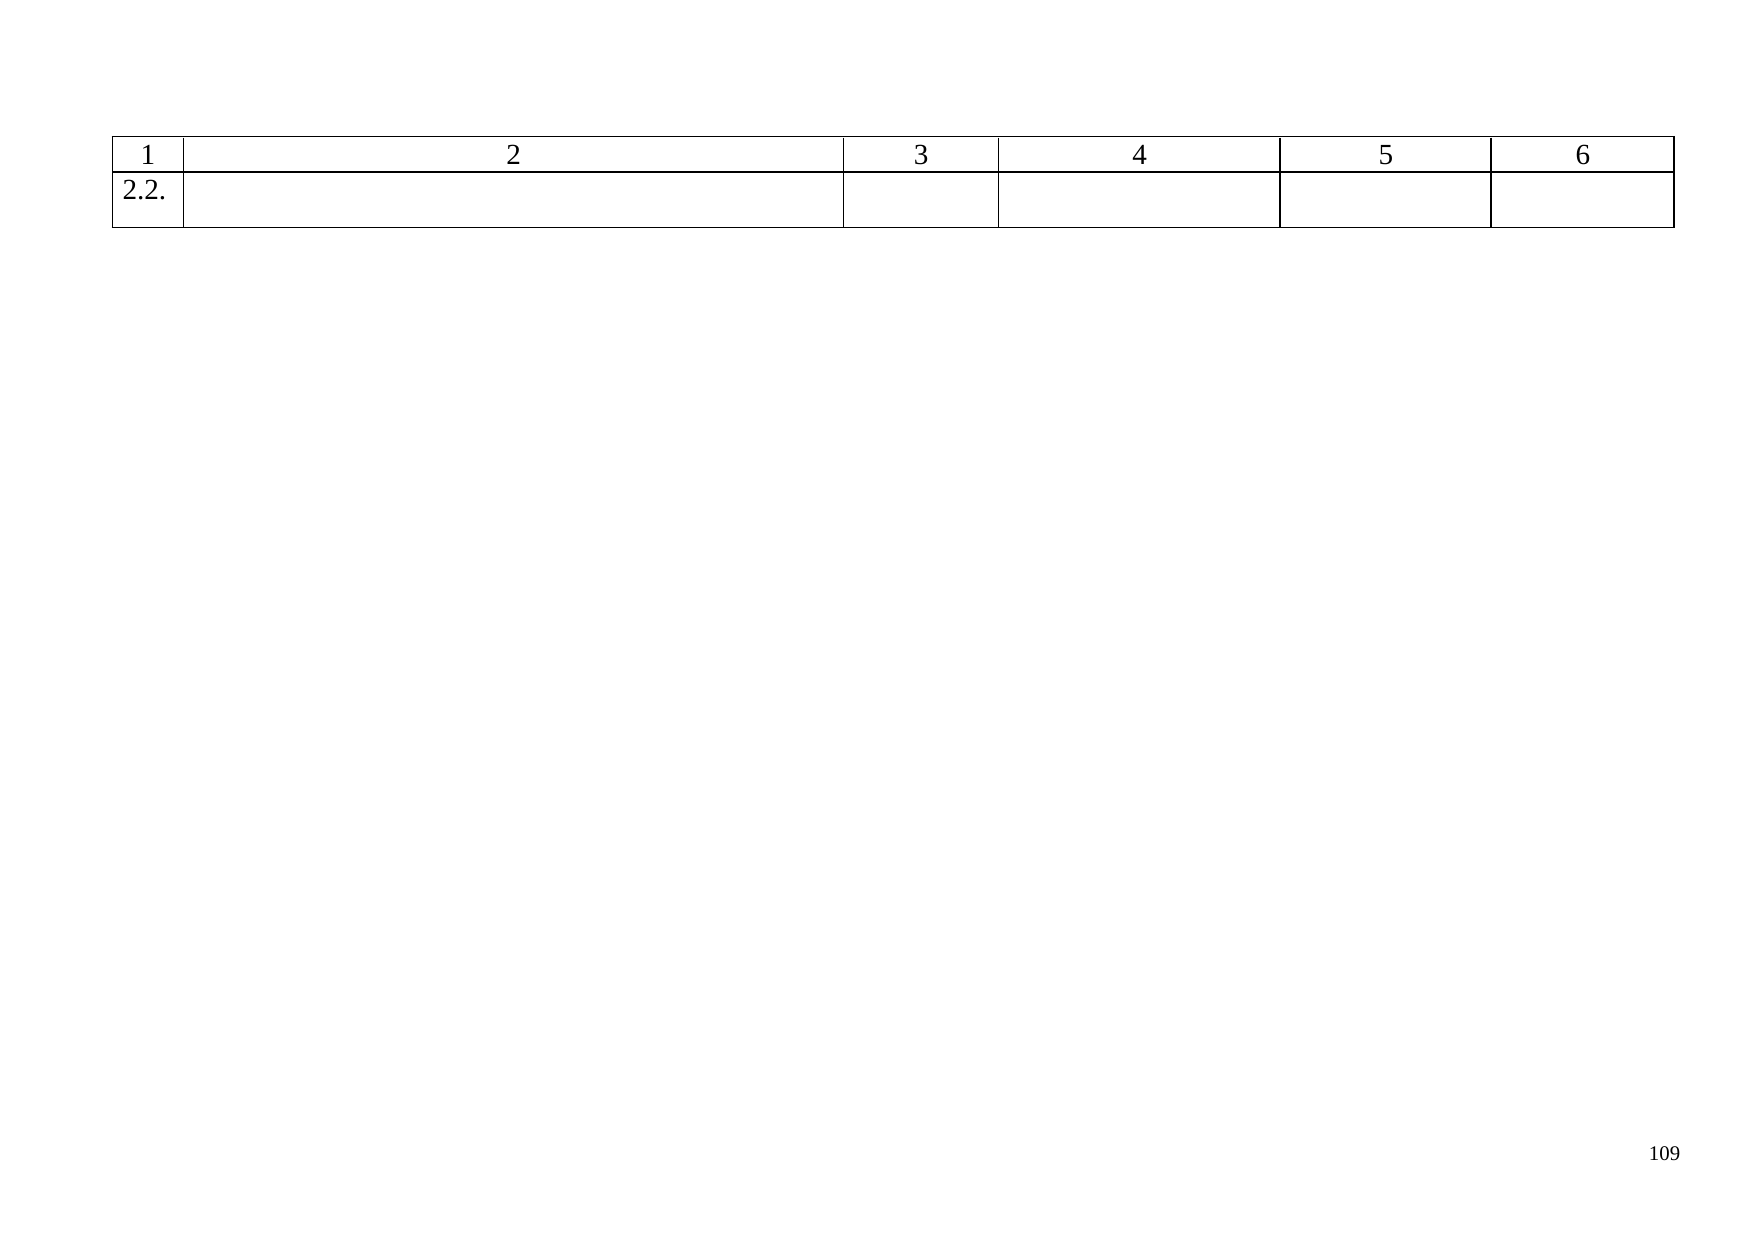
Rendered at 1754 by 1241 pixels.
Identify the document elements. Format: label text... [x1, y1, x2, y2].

table_cell [1281, 173, 1490, 227]
table_cell [113, 173, 183, 227]
table_cell [184, 173, 843, 227]
table_cell [999, 173, 1279, 227]
table_cell [1492, 173, 1673, 227]
table_cell [844, 173, 998, 227]
